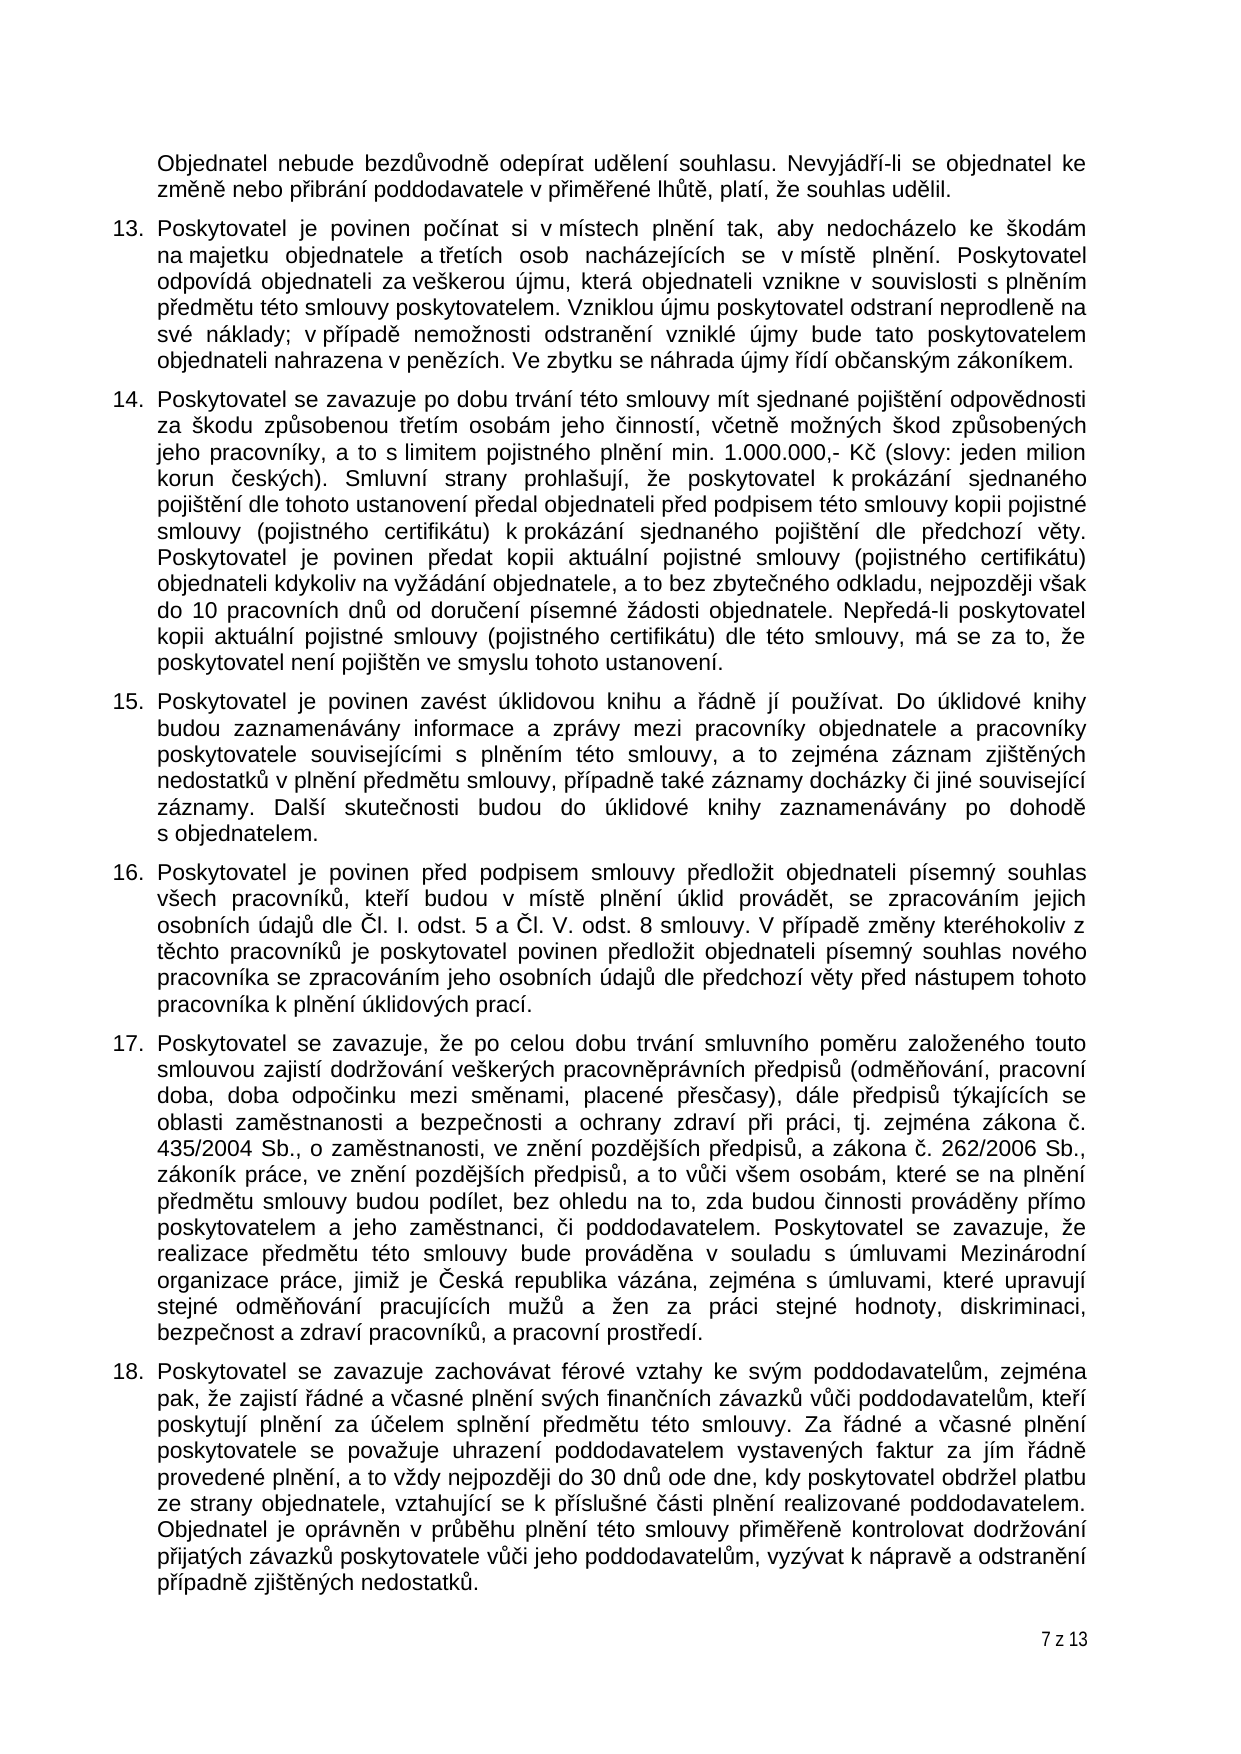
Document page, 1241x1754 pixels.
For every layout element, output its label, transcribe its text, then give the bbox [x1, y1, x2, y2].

list Poskytovatel je povinen před podpisem smlouvy předložit objednateli písemný souhlas všech pracovníků, kteří budou v místě plnění úklid provádět, se zpracováním jejich osobních údajů dle Čl. I. odst. 5 a Čl. V. odst. 8 smlouvy. V případě změny kteréhokoliv z těchto pracovníků je poskytovatel povinen předložit objednateli písemný souhlas nového pracovníka se zpracováním jeho osobních údajů dle předchozí věty před nástupem tohoto pracovníka k plnění úklidových prací. [112, 859, 1087, 1017]
list Poskytovatel se zavazuje zachovávat férové vztahy ke svým poddodavatelům, zejména pak, že zajistí řádné a včasné plnění svých finančních závazků vůči poddodavatelům, kteří poskytují plnění za účelem splnění předmětu této smlouvy. Za řádné a včasné plnění poskytovatele se považuje uhrazení poddodavatelem vystavených faktur za jím řádně provedené plnění, a to vždy nejpozději do 30 dnů ode dne, kdy poskytovatel obdržel platbu ze strany objednatele, vztahující se k příslušné části plnění realizované poddodavatelem. Objednatel je oprávněn v průběhu plnění této smlouvy přiměřeně kontrolovat dodržování přijatých závazků poskytovatele vůči jeho poddodavatelům, vyzývat k nápravě a odstranění případně zjištěných nedostatků. [112, 1358, 1087, 1595]
list Poskytovatel se zavazuje, že po celou dobu trvání smluvního poměru založeného touto smlouvou zajistí dodržování veškerých pracovněprávních předpisů (odměňování, pracovní doba, doba odpočinku mezi směnami, placené přesčasy), dále předpisů týkajících se oblasti zaměstnanosti a bezpečnosti a ochrany zdraví při práci, tj. zejména zákona č. 435/2004 Sb., o zaměstnanosti, ve znění pozdějších předpisů, a zákona č. 262/2006 Sb., zákoník práce, ve znění pozdějších předpisů, a to vůči všem osobám, které se na plnění předmětu smlouvy budou podílet, bez ohledu na to, zda budou činnosti prováděny přímo poskytovatelem a jeho zaměstnanci, či poddodavatelem. Poskytovatel se zavazuje, že realizace předmětu této smlouvy bude prováděna v souladu s úmluvami Mezinárodní organizace práce, jimiž je Česká republika vázána, zejména s úmluvami, které upravují stejné odměňování pracujících mužů a žen za práci stejné hodnoty, diskriminaci, bezpečnost a zdraví pracovníků, a pracovní prostředí. [112, 1029, 1087, 1346]
list Poskytovatel se zavazuje po dobu trvání této smlouvy mít sjednané pojištění odpovědnosti za škodu způsobenou třetím osobám jeho činností, včetně možných škod způsobených jeho pracovníky, a to s limitem pojistného plnění min. 1.000.000,- Kč (slovy: jeden milion korun českých). Smluvní strany prohlašují, že poskytovatel k prokázání sjednaného pojištění dle tohoto ustanovení předal objednateli před podpisem této smlouvy kopii pojistné smlouvy (pojistného certifikátu) k prokázání sjednaného pojištění dle předchozí věty. Poskytovatel je povinen předat kopii aktuální pojistné smlouvy (pojistného certifikátu) objednateli kdykoliv na vyžádání objednatele, a to bez zbytečného odkladu, nejpozději však do 10 pracovních dnů od doručení písemné žádosti objednatele. Nepředá-li poskytovatel kopii aktuální pojistné smlouvy (pojistného certifikátu) dle této smlouvy, má se za to, že poskytovatel není pojištěn ve smyslu tohoto ustanovení. [112, 386, 1087, 676]
list Poskytovatel je povinen zavést úklidovou knihu a řádně jí používat. Do úklidové knihy budou zaznamenávány informace a zprávy mezi pracovníky objednatele a pracovníky poskytovatele souvisejícími s plněním této smlouvy, a to zejména záznam zjištěných nedostatků v plnění předmětu smlouvy, případně také záznamy docházky či jiné související záznamy. Další skutečnosti budou do úklidové knihy zaznamenávány po dohodě s objednatelem. [112, 688, 1087, 846]
list Poskytovatel je povinen počínat si v místech plnění tak, aby nedocházelo ke škodám na majetku objednatele a třetích osob nacházejících se v místě plnění. Poskytovatel odpovídá objednateli za veškerou újmu, která objednateli vznikne v souvislosti s plněním předmětu této smlouvy poskytovatelem. Vzniklou újmu poskytovatel odstraní neprodleně na své náklady; v případě nemožnosti odstranění vzniklé újmy bude tato poskytovatelem objednateli nahrazena v penězích. Ve zbytku se náhrada újmy řídí občanským zákoníkem. [112, 215, 1087, 373]
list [112, 150, 1087, 203]
